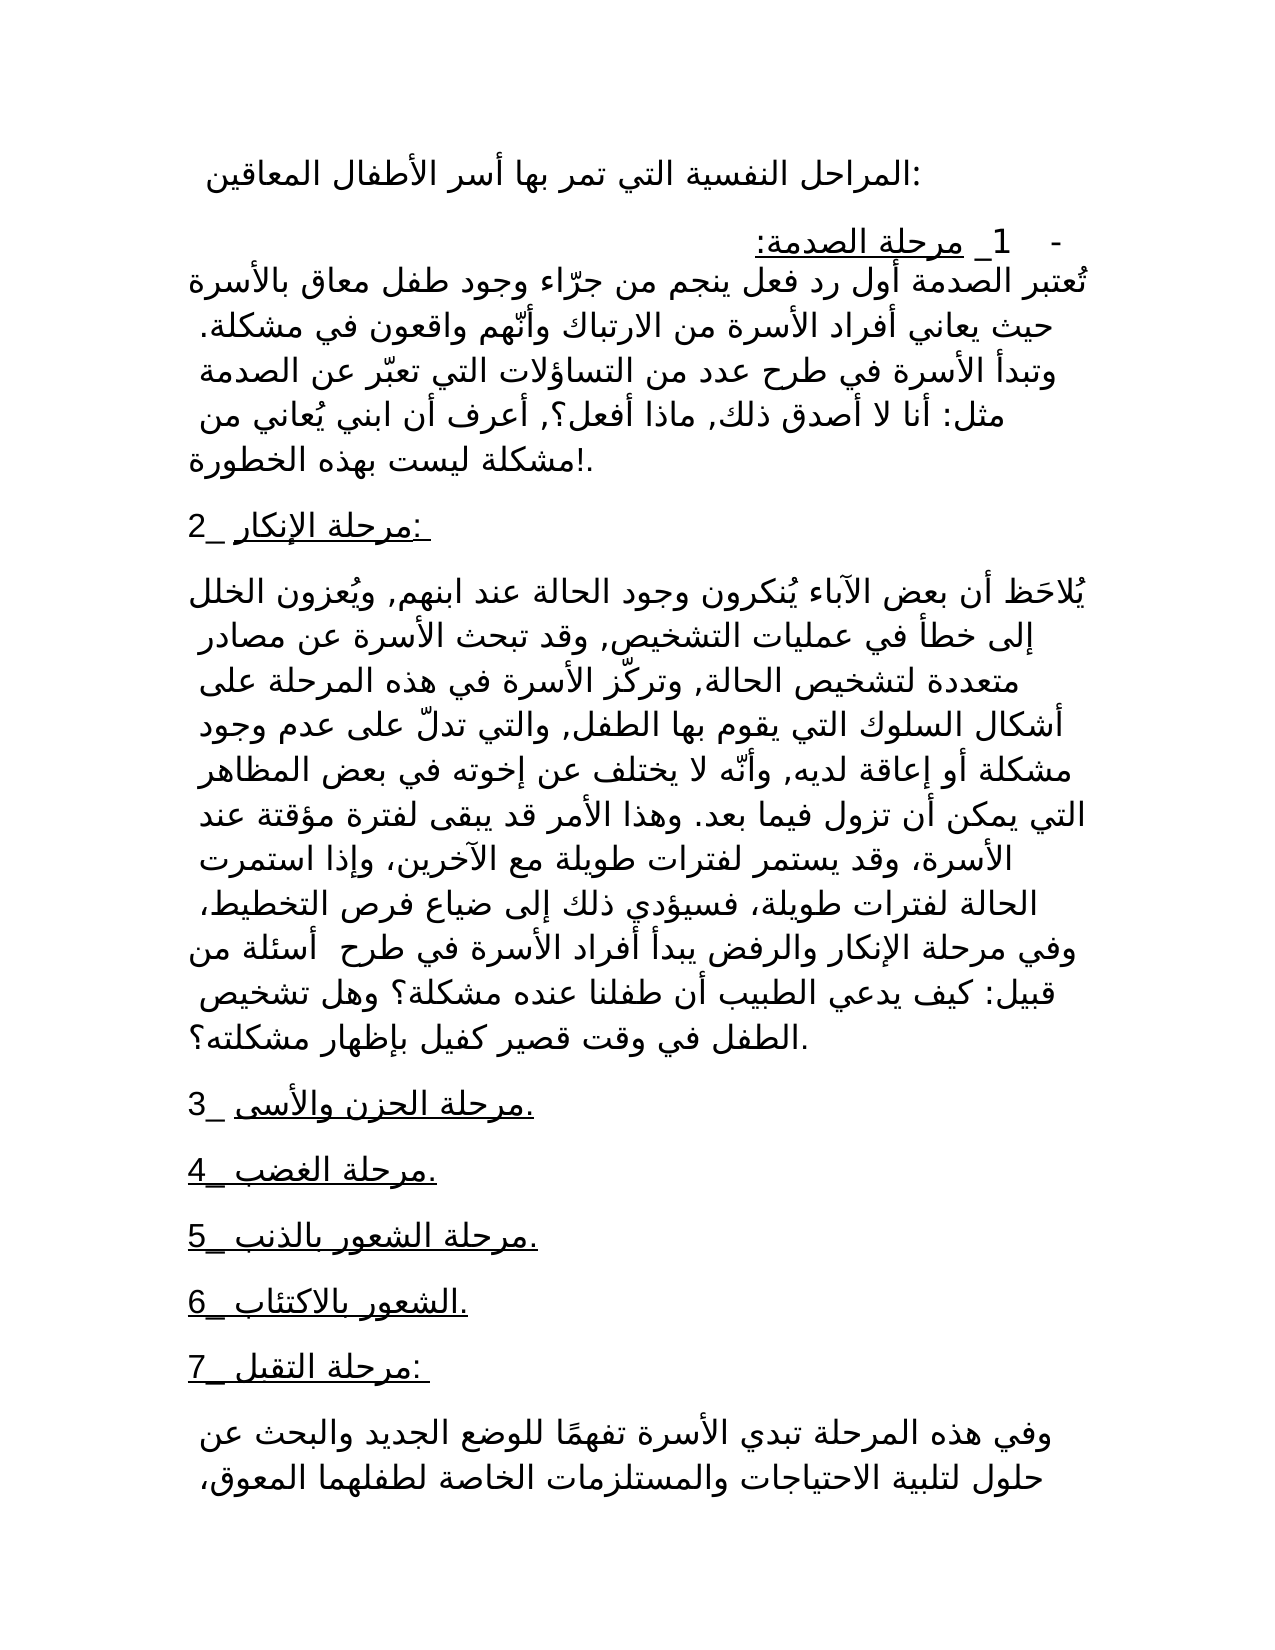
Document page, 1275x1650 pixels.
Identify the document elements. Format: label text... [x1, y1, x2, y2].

text تُعتبر الصدمة أول رد فعل ينجم من جرّاء وجود طفل معاق بالأسرة حيث يعاني أفراد الأسرة من الارتباك وأنّهم واقعون في مشكلة. وتبدأ الأسرة في طرح عدد من التساؤلات التي تعبّر عن الصدمة مثل: أنا لا أصدق ذلك, ماذا أفعل؟, أعرف أن ابني يُعاني من مشكلة ليست بهذه الخطورة!. [187, 262, 1087, 479]
text يُلاحَظ أن بعض الآباء يُنكرون وجود الحالة عند ابنهم, ويُعزون الخلل إلى خطأ في عمليات التشخيص, وقد تبحث الأسرة عن مصادر متعددة لتشخيص الحالة, وتركّز الأسرة في هذه المرحلة على أشكال السلوك التي يقوم بها الطفل, والتي تدلّ على عدم وجود مشكلة أو إعاقة لديه, وأنّه لا يختلف عن إخوته في بعض المظاهر التي يمكن أن تزول فيما بعد. وهذا الأمر قد يبقى لفترة مؤقتة عند الأسرة، وقد يستمر لفترات طويلة مع الآخرين، وإذا استمرت الحالة لفترات طويلة، فسيؤدي ذلك إلى ضياع فرص التخطيط، وفي مرحلة الإنكار والرفض يبدأ أفراد الأسرة في طرح أسئلة من قبيل: كيف يدعي الطبيب أن طفلنا عنده مشكلة؟ وهل تشخيص الطفل في وقت قصير كفيل بإظهار مشكلته؟. [187, 572, 1087, 1057]
text 7_ مرحلة التقبل: [187, 1348, 1087, 1387]
list 1_ مرحلة الصدمة: [187, 223, 1050, 262]
text 4_ مرحلة الغضب. [187, 1150, 1087, 1189]
text 2_ مرحلة الإنكار: [187, 506, 1087, 545]
text 3_ مرحلة الحزن والأسى. [187, 1084, 1087, 1123]
text 5_ مرحلة الشعور بالذنب. [187, 1216, 1087, 1255]
text المراحل النفسية التي تمر بها أسر الأطفال المعاقين: [187, 150, 1087, 195]
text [187, 1413, 1087, 1497]
text 6_ الشعور بالاكتئاب. [187, 1282, 1087, 1321]
